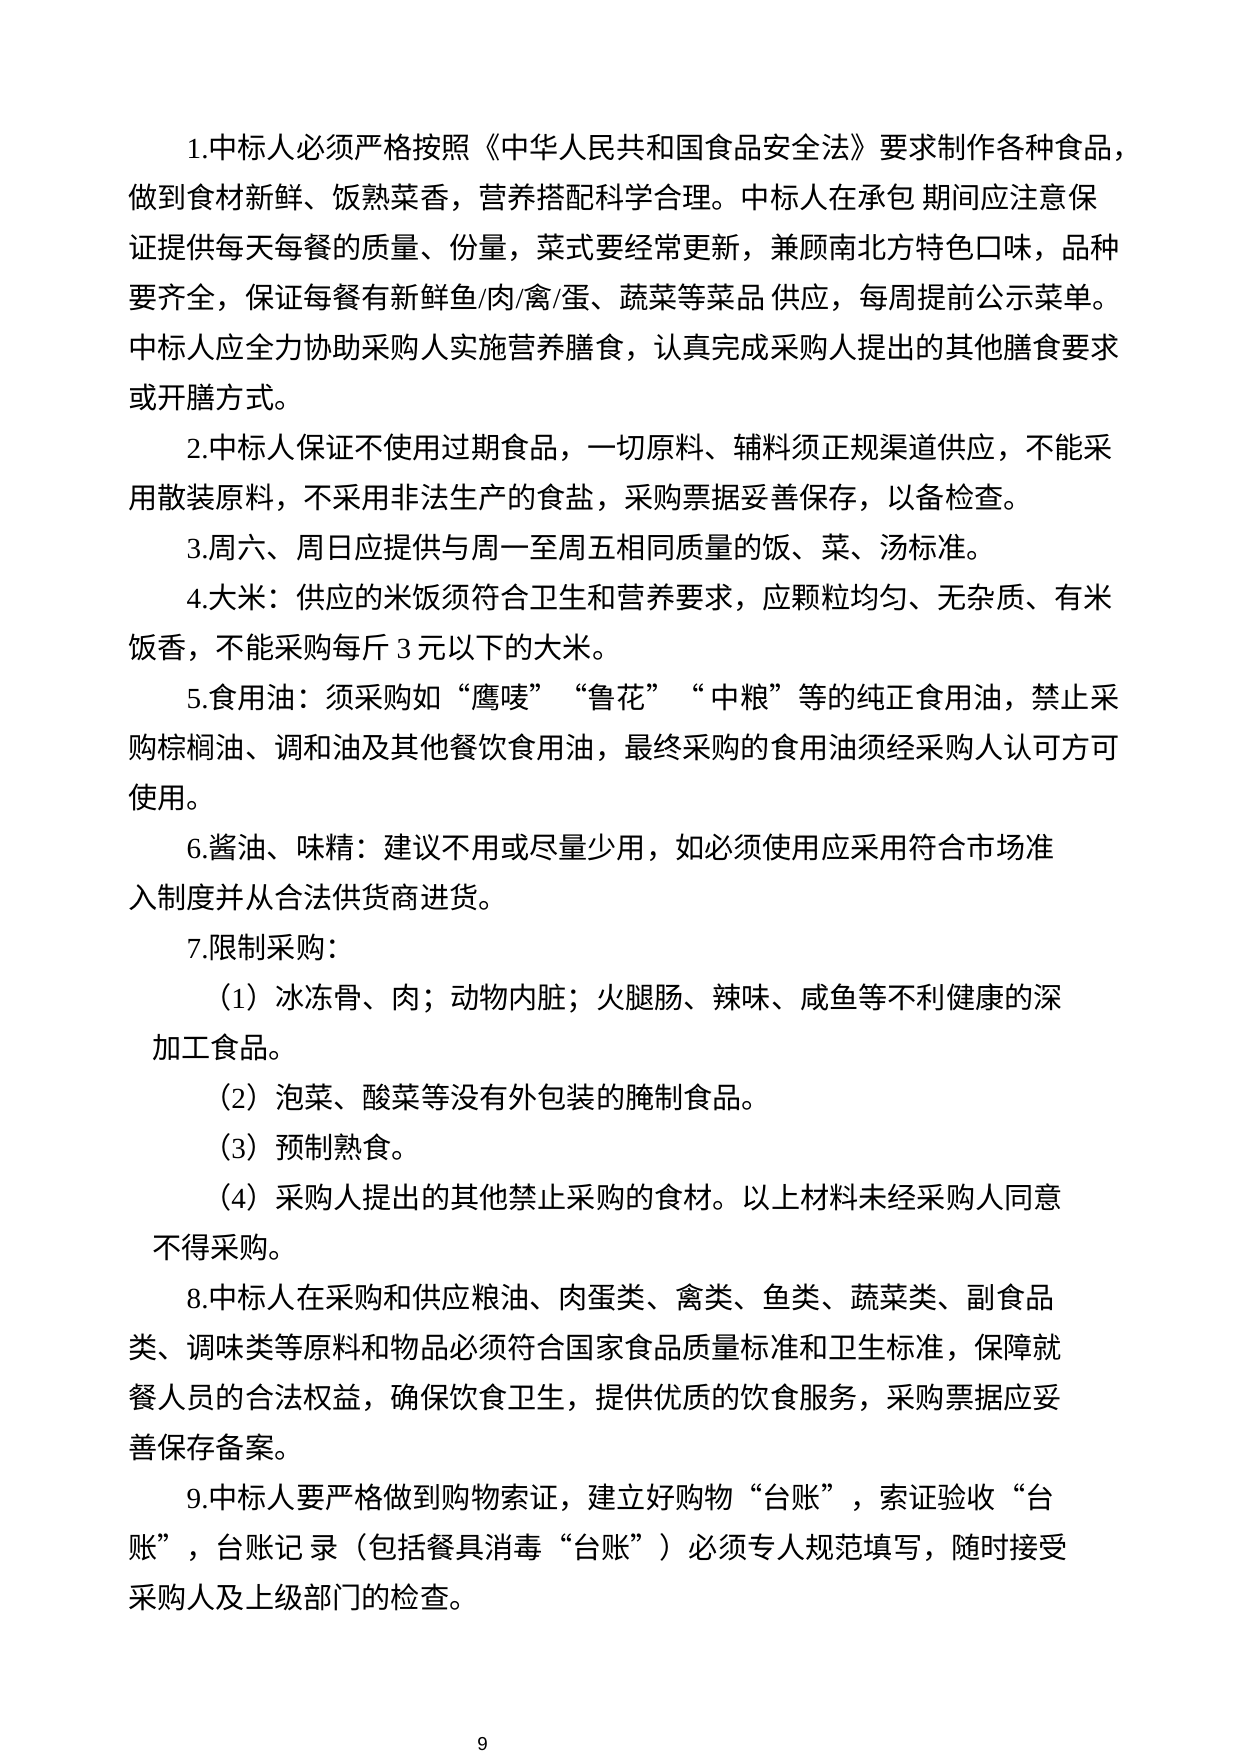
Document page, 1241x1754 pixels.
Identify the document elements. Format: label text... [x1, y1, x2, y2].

text （2）泡菜、酸菜等没有外包装的腌制食品。 [152, 1068, 1081, 1118]
text （1）冰冻骨、肉；动物内脏；火腿肠、辣味、咸鱼等不利健康的深加工食品。 [152, 968, 1081, 1068]
text 8.中标人在采购和供应粮油、肉蛋类、禽类、鱼类、蔬菜类、副食品类、调味类等原料和物品必须符合国家食品质量标准和卫生标准，保障就餐人员的合法权益，确保饮食卫生，提供优质的饮食服务，采购票据应妥善保存备案。 [128, 1268, 1081, 1468]
text 2.中标人保证不使用过期食品，一切原料、辅料须正规渠道供应，不能采用散装原料，不采用非法生产的食盐，采购票据妥善保存，以备检查。 [128, 418, 1126, 518]
text 6.酱油、味精：建议不用或尽量少用，如必须使用应采用符合市场准入制度并从合法供货商进货。 [128, 818, 1081, 918]
text 5.食用油：须采购如“鹰唛”“鲁花”“ 中粮”等的纯正食用油，禁止采购棕榈油、调和油及其他餐饮食用油，最终采购的食用油须经采购人认可方可使用。 [128, 668, 1126, 818]
text （4）采购人提出的其他禁止采购的食材。以上材料未经采购人同意不得采购。 [152, 1168, 1081, 1268]
text 3.周六、周日应提供与周一至周五相同质量的饭、菜、汤标准。 [128, 518, 1126, 568]
text 7.限制采购： [128, 918, 1081, 968]
text （3）预制熟食。 [152, 1118, 1081, 1168]
text 9.中标人要严格做到购物索证，建立好购物“台账”，索证验收“台账”，台账记 录（包括餐具消毒“台账”）必须专人规范填写，随时接受采购人及上级部门的检查。 [128, 1468, 1081, 1618]
text 4.大米：供应的米饭须符合卫生和营养要求，应颗粒均匀、无杂质、有米饭香，不能采购每斤3元以下的大米。 [128, 568, 1126, 668]
text 1.中标人必须严格按照《中华人民共和国食品安全法》要求制作各种食品，做到食材新鲜、饭熟菜香，营养搭配科学合理。中标人在承包 期间应注意保证提供每天每餐的质量、份量，菜式要经常更新，兼顾南北方特色口味，品种要齐全，保证每餐有新鲜鱼/肉/禽/蛋、蔬菜等菜品 供应，每周提前公示菜单。中标人应全力协助采购人实施营养膳食，认真完成采购人提出的其他膳食要求或开膳方式。 [128, 118, 1126, 418]
